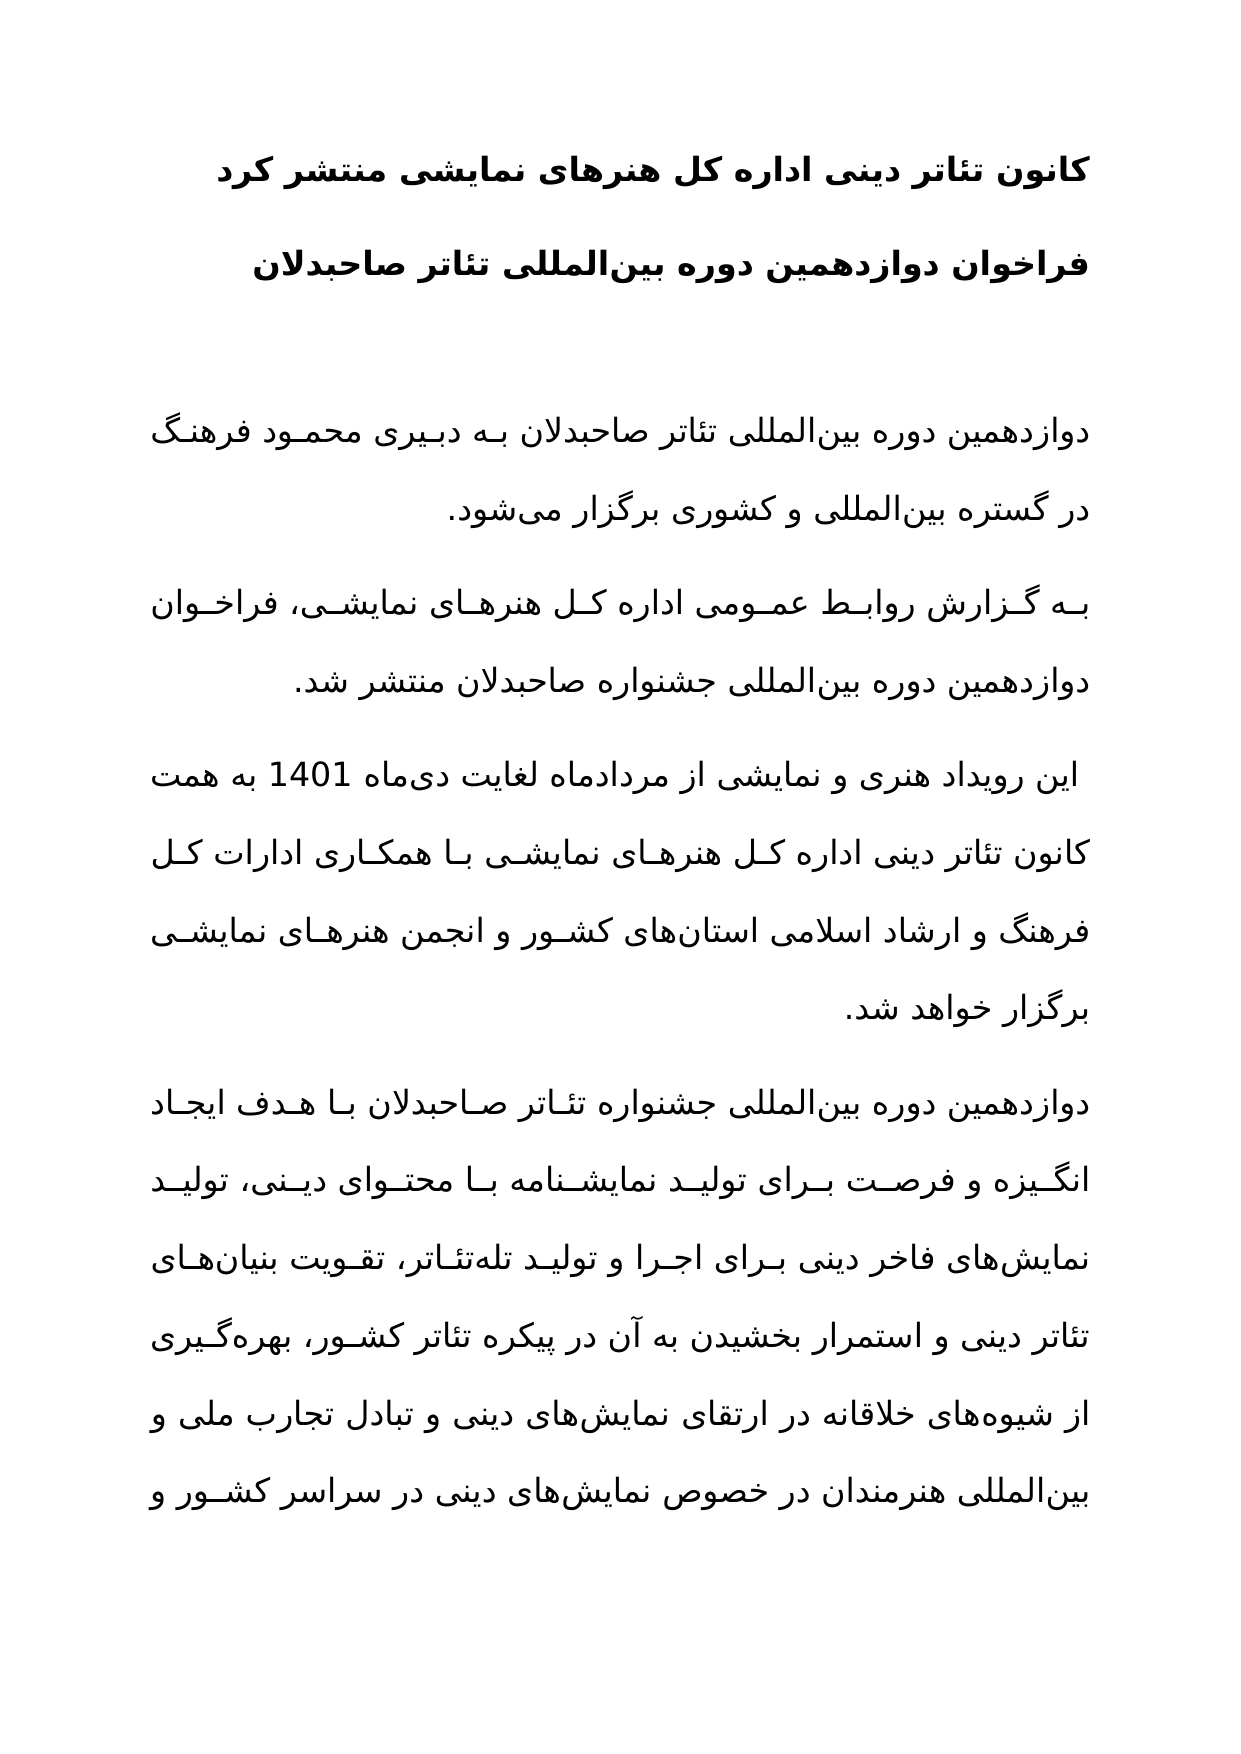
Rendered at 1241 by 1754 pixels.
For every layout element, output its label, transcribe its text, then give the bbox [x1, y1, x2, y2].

text دوازدهمین دوره بین‌المللی تئاتر صاحبدلان به دبیری محمود فرهنگ در گستره بین‌المللی و کشوری برگزار می‌شود. [150, 411, 1090, 528]
text فراخوان دوازدهمین دوره بین‌المللی تئاتر صاحبدلان [150, 244, 1090, 283]
text کانون تئاتر دینی اداره کل هنرهای نمایشی منتشر کرد [150, 150, 1090, 189]
text به گزارش روابط عمومی اداره کل هنرهای نمایشی، فراخوان دوازدهمین دوره بین‌المللی جشنواره صاحبدلان منتشر شد. [150, 583, 1090, 700]
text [150, 1083, 1090, 1511]
text این رویداد هنری و نمایشی از مردادماه لغایت دی‌ماه 1401 به همت کانون تئاتر دینی اداره کل هنرهای نمایشی با همکاری ادارات کل فرهنگ و ارشاد اسلامی استان‌های کشور و انجمن هنرهای نمایشی برگزار خواهد شد. [150, 756, 1090, 1028]
